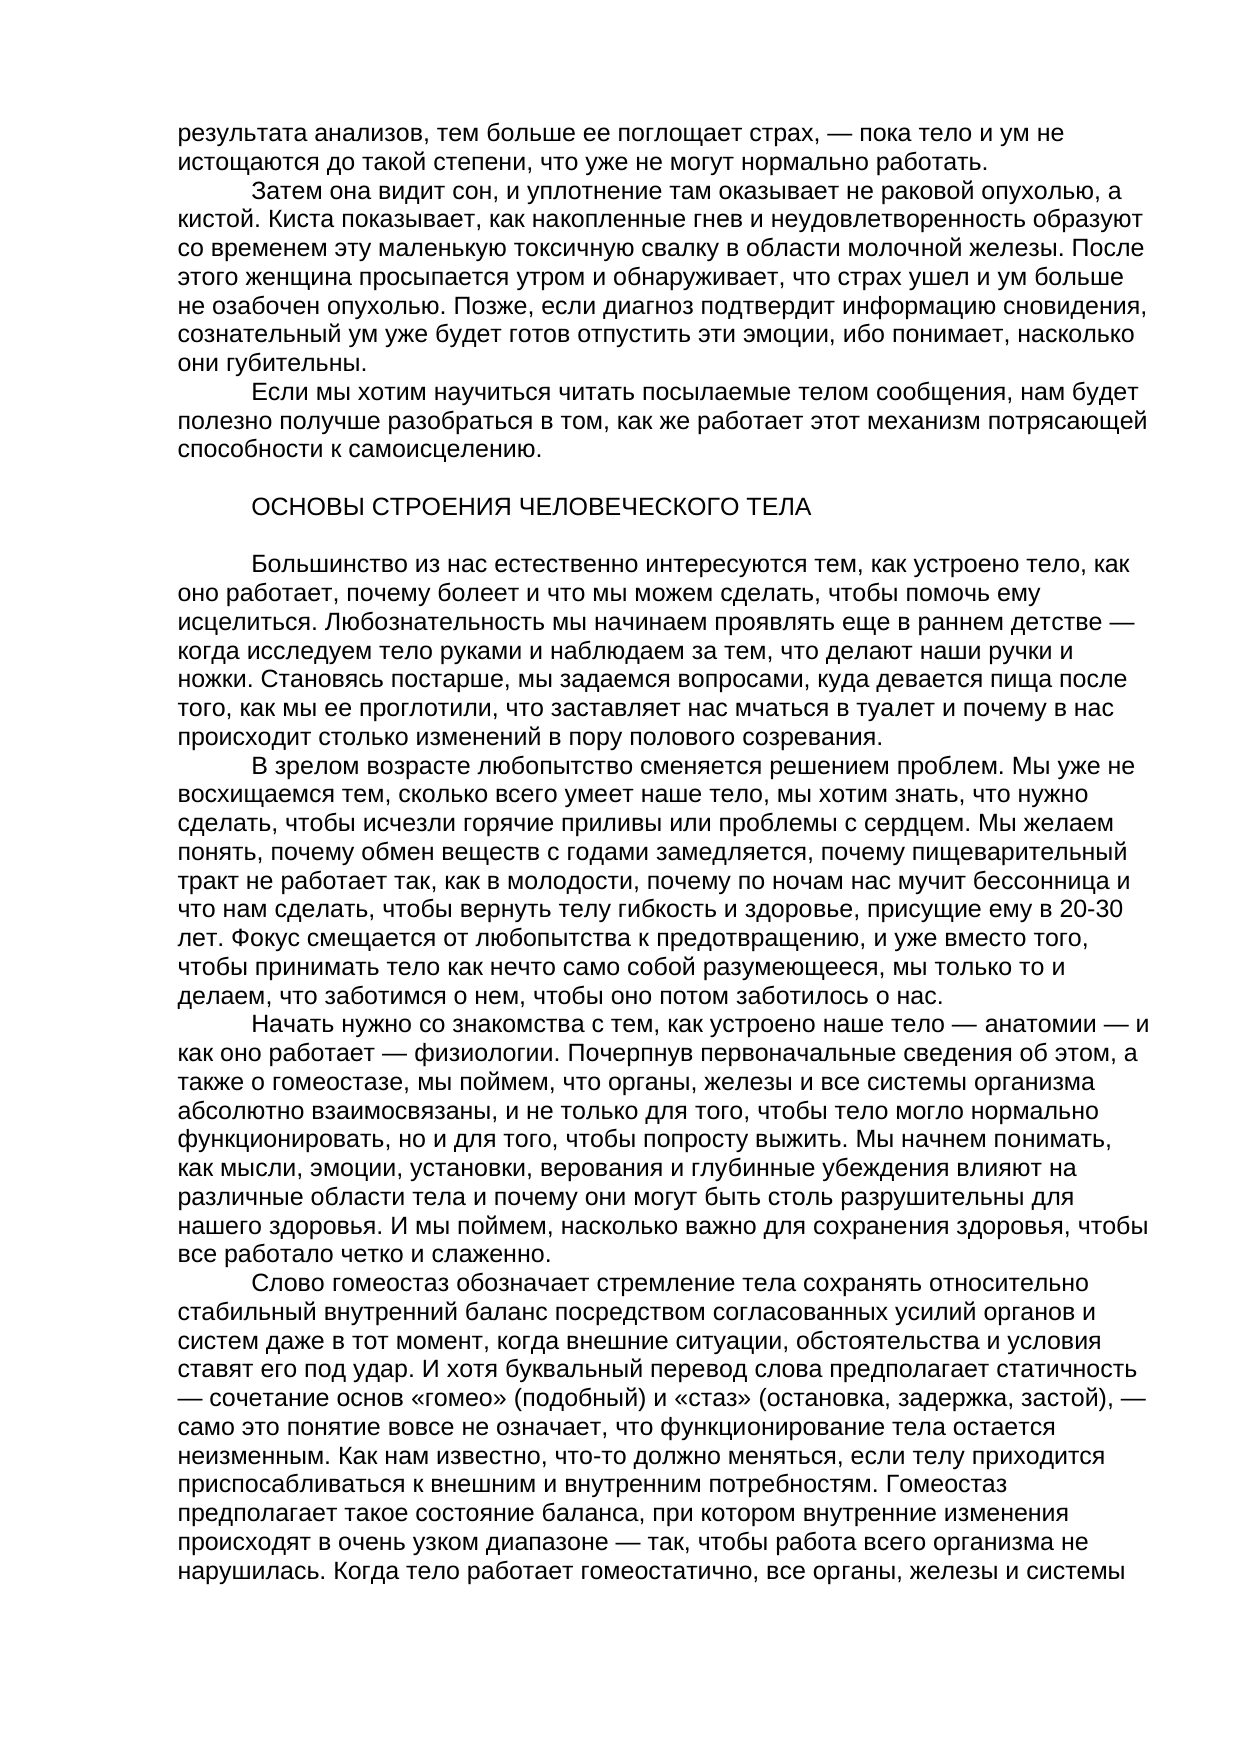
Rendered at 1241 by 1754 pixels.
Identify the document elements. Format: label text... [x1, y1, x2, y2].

text ОСНОВЫ СТРОЕНИЯ ЧЕЛОВЕЧЕСКОГО ТЕЛА [177, 492, 1152, 521]
text В зрелом возрасте любопытство сменяется решением проблем. Мы уже не восхищаемся тем, сколько всего умеет наше тело, мы хотим знать, что нужно сделать, чтобы исчезли горячие приливы или проблемы с сердцем. Мы желаем понять, почему обмен веществ с годами замедляется, почему пищеварительный тракт не работает так, как в молодости, почему по ночам нас мучит бессонница и что нам сделать, чтобы вернуть телу гибкость и здоровье, присущие ему в 20-30 лет. Фокус смещается от любопытства к предотвращению, и уже вместо того, чтобы принимать тело как нечто само собой разумеющееся, мы только то и делаем, что заботимся о нем, чтобы оно потом заботилось о нас. [177, 751, 1152, 1009]
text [177, 118, 1152, 176]
text Начать нужно со знакомства с тем, как устроено наше тело — анатомии — и как оно работает — физиологии. Почерпнув первоначальные сведения об этом, а также о гомеостазе, мы поймем, что органы, железы и все системы организма абсолютно взаимосвязаны, и не только для того, чтобы тело могло нормально функционировать, но и для того, чтобы попросту выжить. Мы начнем понимать, как мысли, эмоции, установки, верования и глубинные убеждения влияют на различные области тела и почему они могут быть столь разрушительны для нашего здоровья. И мы поймем, насколько важно для сохранения здоровья, чтобы все работало четко и слаженно. [177, 1009, 1152, 1268]
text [177, 1268, 1152, 1584]
text Большинство из нас естественно интересуются тем, как устроено тело, как оно работает, почему болеет и что мы можем сделать, чтобы помочь ему исцелиться. Любознательность мы начинаем проявлять еще в раннем детстве — когда исследуем тело руками и наблюдаем за тем, что делают наши ручки и ножки. Становясь постарше, мы задаемся вопросами, куда девается пища после того, как мы ее проглотили, что заставляет нас мчаться в туалет и почему в нас происходит столько изменений в пору полового созревания. [177, 549, 1152, 751]
text Затем она видит сон, и уплотнение там оказывает не раковой опухолью, а кистой. Киста показывает, как накопленные гнев и неудовлетворенность образуют со временем эту маленькую токсичную свалку в области молочной железы. После этого женщина просыпается утром и обнаруживает, что страх ушел и ум больше не озабочен опухолью. Позже, если диагноз подтвердит информацию сновидения, сознательный ум уже будет готов отпустить эти эмоции, ибо понимает, насколько они губительны. [177, 176, 1152, 377]
text Если мы хотим научиться читать посылаемые телом сообщения, нам будет полезно получше разобраться в том, как же работает этот механизм потрясающей способности к самоисцелению. [177, 377, 1152, 463]
